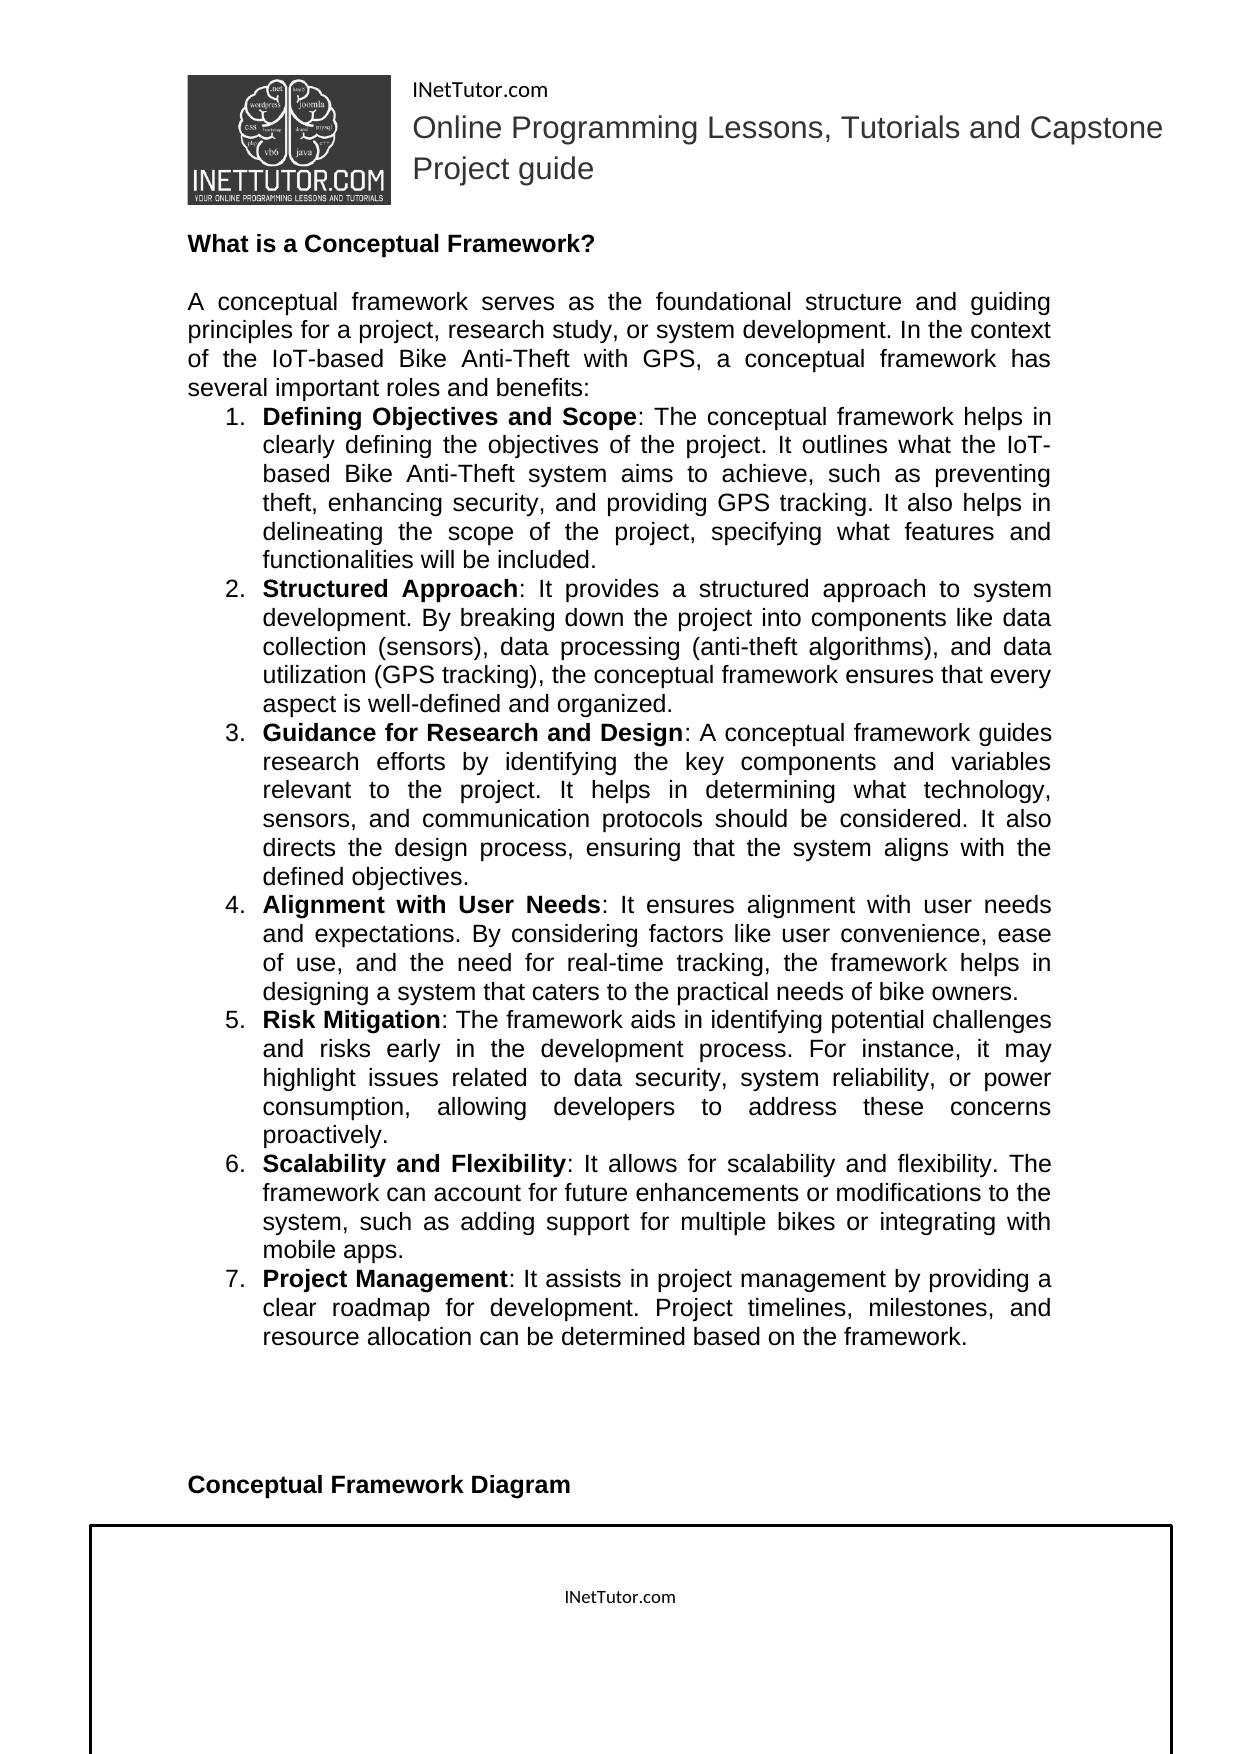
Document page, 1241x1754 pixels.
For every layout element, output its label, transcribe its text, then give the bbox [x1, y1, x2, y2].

list Alignment with User Needs: It ensures alignment with user needs and expectations. By considering factors like user convenience, ease of use, and the need for real-time tracking, the framework helps in designing a system that caters to the practical needs of bike owners. [225, 890, 1053, 1005]
text What is a Conceptual Framework? [187, 229, 1053, 258]
list Scalability and Flexibility: It allows for scalability and flexibility. The framework can account for future enhancements or modifications to the system, such as adding support for multiple bikes or integrating with mobile apps. [225, 1149, 1053, 1264]
list Project Management: It assists in project management by providing a clear roadmap for development. Project timelines, milestones, and resource allocation can be determined based on the framework. [225, 1264, 1053, 1350]
list Defining Objectives and Scope: The conceptual framework helps in clearly defining the objectives of the project. It outlines what the IoT-based Bike Anti-Theft system aims to achieve, such as preventing theft, enhancing security, and providing GPS tracking. It also helps in delineating the scope of the project, specifying what features and functionalities will be included. [225, 401, 1053, 574]
list Risk Mitigation: The framework aids in identifying potential challenges and risks early in the development process. For instance, it may highlight issues related to data security, system reliability, or power consumption, allowing developers to address these concerns proactively. [225, 1005, 1053, 1149]
text Conceptual Framework Diagram [187, 1470, 1053, 1499]
list Guidance for Research and Design: A conceptual framework guides research efforts by identifying the key components and variables relevant to the project. It helps in determining what technology, sensors, and communication protocols should be considered. It also directs the design process, ensuring that the system aligns with the defined objectives. [225, 718, 1053, 890]
picture [187, 75, 391, 205]
text A conceptual framework serves as the foundational structure and guiding principles for a project, research study, or system development. In the context of the IoT-based Bike Anti-Theft with GPS, a conceptual framework has several important roles and benefits: [187, 286, 1053, 401]
list Structured Approach: It provides a structured approach to system development. By breaking down the project into components like data collection (sensors), data processing (anti-theft algorithms), and data utilization (GPS tracking), the conceptual framework ensures that every aspect is well-defined and organized. [225, 574, 1053, 718]
